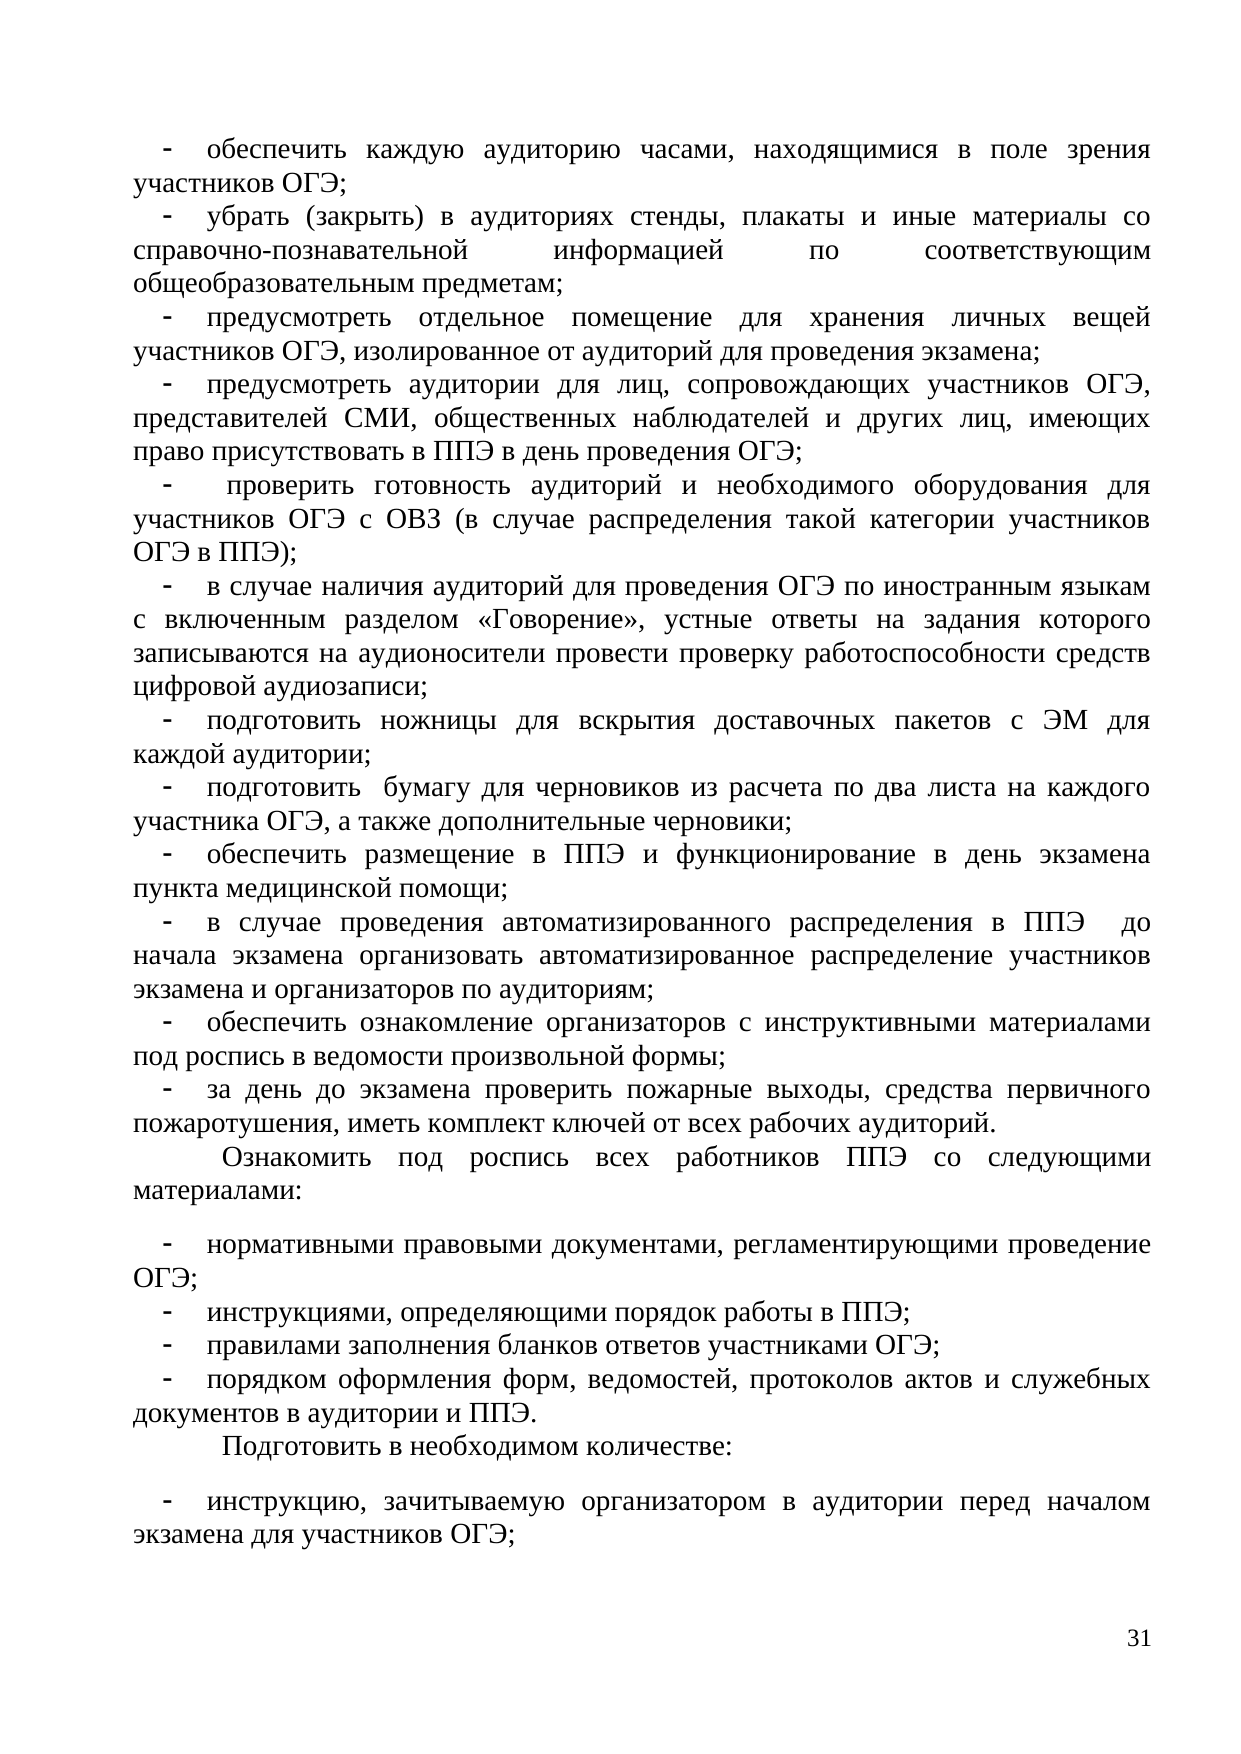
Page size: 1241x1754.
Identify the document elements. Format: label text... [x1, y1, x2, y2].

list предусмотреть аудитории для лиц, сопровождающих участников ОГЭ, представителей СМИ, общественных наблюдателей и других лиц, имеющих право присутствовать в ППЭ в день проведения ОГЭ; [133, 366, 1152, 467]
list обеспечить ознакомление организаторов с инструктивными материалами под роспись в ведомости произвольной формы; [133, 1004, 1152, 1072]
list подготовить ножницы для вскрытия доставочных пакетов с ЭМ для каждой аудитории; [133, 702, 1152, 769]
list обеспечить размещение в ППЭ и функционирование в день экзамена пункта медицинской помощи; [133, 836, 1152, 904]
list проверить готовность аудиторий и необходимого оборудования для участников ОГЭ с ОВЗ (в случае распределения такой категории участников ОГЭ в ППЭ); [133, 467, 1152, 568]
text Подготовить в необходимом количестве: [133, 1428, 1152, 1462]
list за день до экзамена проверить пожарные выходы, средства первичного пожаротушения, иметь комплект ключей от всех рабочих аудиторий. [133, 1072, 1152, 1139]
list инструкциями, определяющими порядок работы в ППЭ; [133, 1294, 1152, 1327]
list убрать (закрыть) в аудиториях стенды, плакаты и иные материалы со справочно-познавательной информацией по соответствующим общеобразовательным предметам; [133, 198, 1152, 299]
list порядком оформления форм, ведомостей, протоколов актов и служебных документов в аудитории и ППЭ. [133, 1361, 1152, 1428]
list в случае проведения автоматизированного распределения в ППЭ до начала экзамена организовать автоматизированное распределение участников экзамена и организаторов по аудиториям; [133, 904, 1152, 1004]
list нормативными правовыми документами, регламентирующими проведение ОГЭ; [133, 1227, 1152, 1294]
list предусмотреть отдельное помещение для хранения личных вещей участников ОГЭ, изолированное от аудиторий для проведения экзамена; [133, 299, 1152, 366]
list подготовить бумагу для черновиков из расчета по два листа на каждого участника ОГЭ, а также дополнительные черновики; [133, 769, 1152, 836]
list инструкцию, зачитываемую организатором в аудитории перед началом экзамена для участников ОГЭ; [133, 1483, 1152, 1550]
text Ознакомить под роспись всех работников ППЭ со следующими материалами: [133, 1139, 1152, 1206]
list обеспечить каждую аудиторию часами, находящимися в поле зрения участников ОГЭ; [133, 131, 1152, 198]
list в случае наличия аудиторий для проведения ОГЭ по иностранным языкам с включенным разделом «Говорение», устные ответы на задания которого записываются на аудионосители провести проверку работоспособности средств цифровой аудиозаписи; [133, 568, 1152, 702]
list правилами заполнения бланков ответов участниками ОГЭ; [133, 1327, 1152, 1361]
